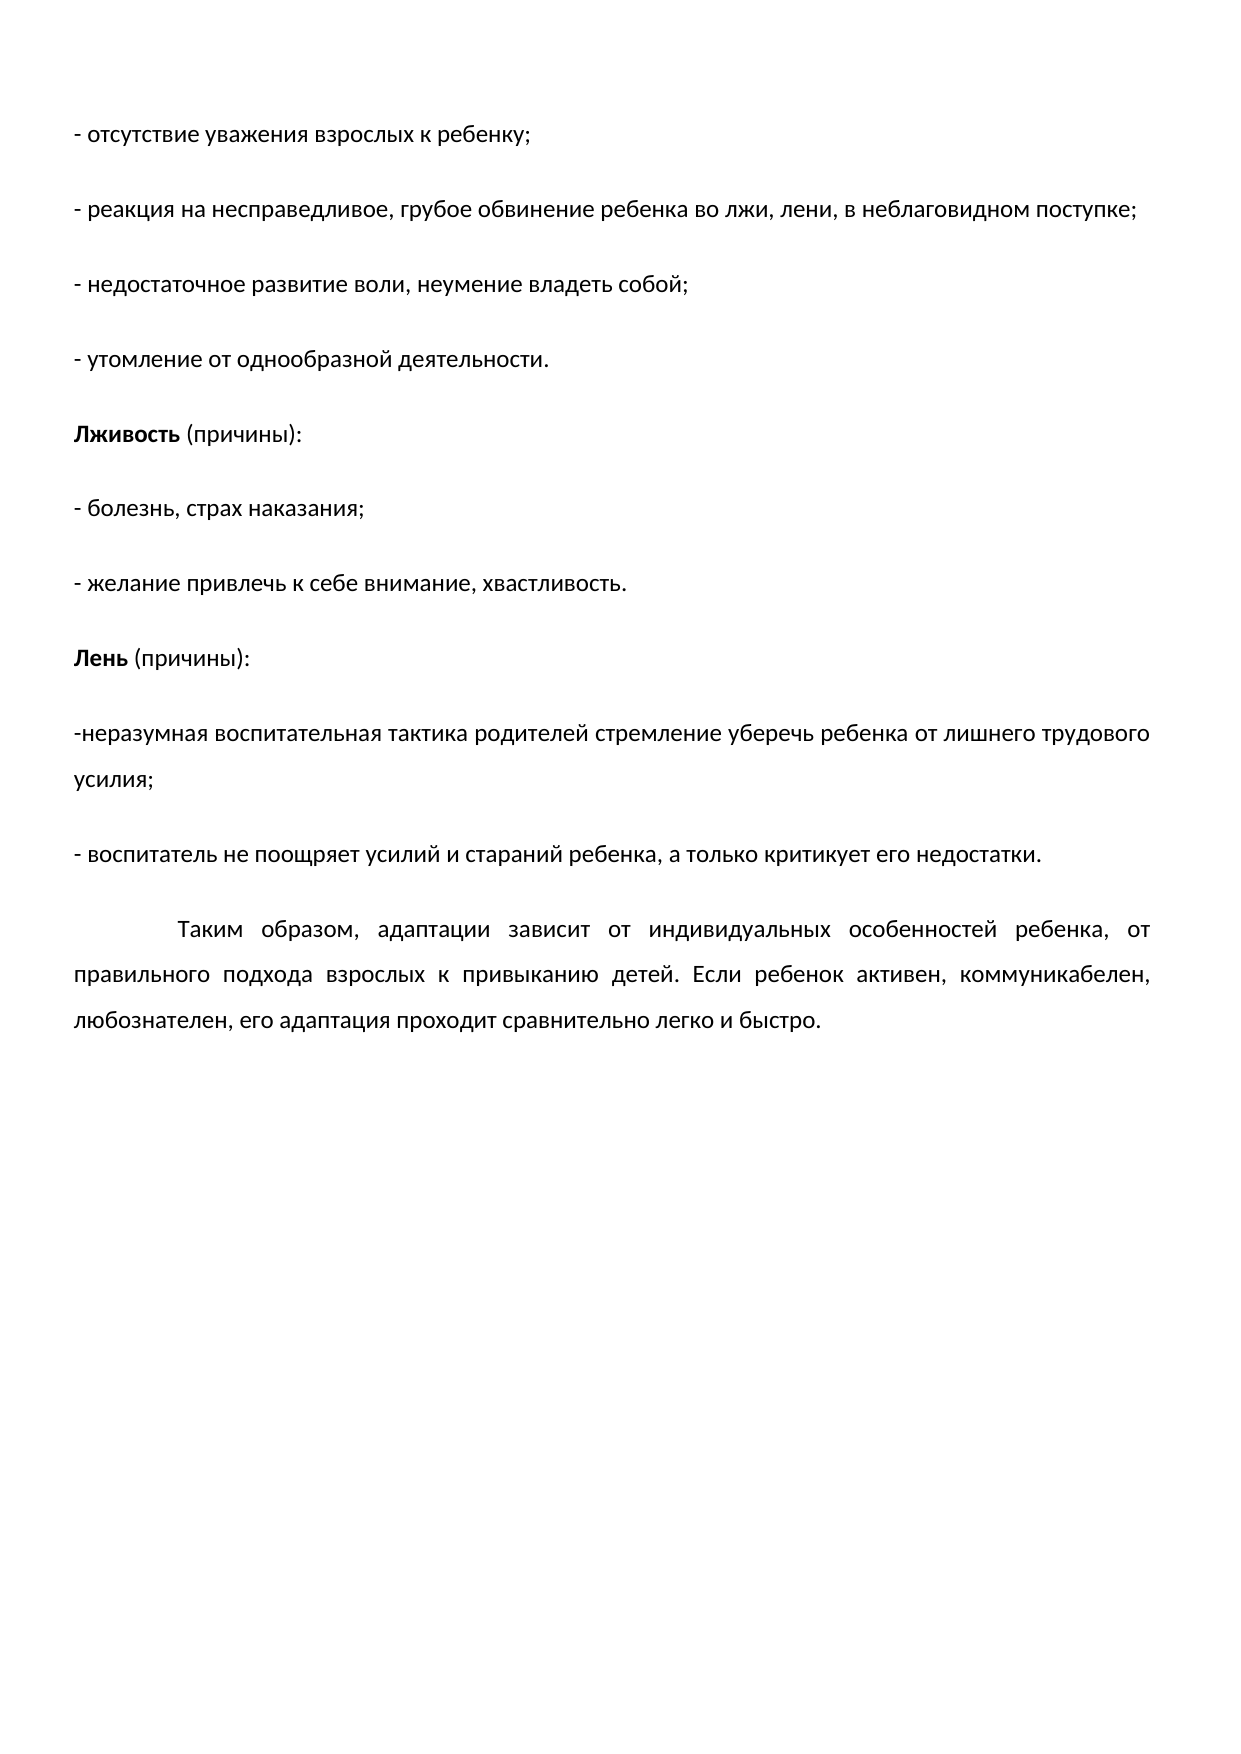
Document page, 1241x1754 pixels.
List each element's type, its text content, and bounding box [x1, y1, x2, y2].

text - желание привлечь к себе внимание, хвастливость. [74, 567, 1152, 598]
text - отсутствие уважения взрослых к ребенку; [74, 118, 1152, 149]
text - недостаточное развитие воли, неумение владеть собой; [74, 268, 1152, 298]
text Таким образом, адаптации зависит от индивидуальных особенностей ребенка, от правильного подхода взрослых к привыканию детей. Если ребенок активен, коммуникабелен, любознателен, его адаптация проходит сравнительно легко и быстро. [74, 913, 1152, 1035]
text - реакция на несправедливое, грубое обвинение ребенка во лжи, лени, в неблаговидном поступке; [74, 193, 1152, 223]
text - болезнь, страх наказания; [74, 493, 1152, 523]
text Лживость (причины): [74, 418, 1152, 448]
text Лень (причины): [74, 642, 1152, 673]
text - воспитатель не поощряет усилий и стараний ребенка, а только критикует его недостатки. [74, 838, 1152, 868]
text - утомление от однообразной деятельности. [74, 343, 1152, 373]
text -неразумная воспитательная тактика родителей стремление уберечь ребенка от лишнего трудового усилия; [74, 717, 1152, 793]
